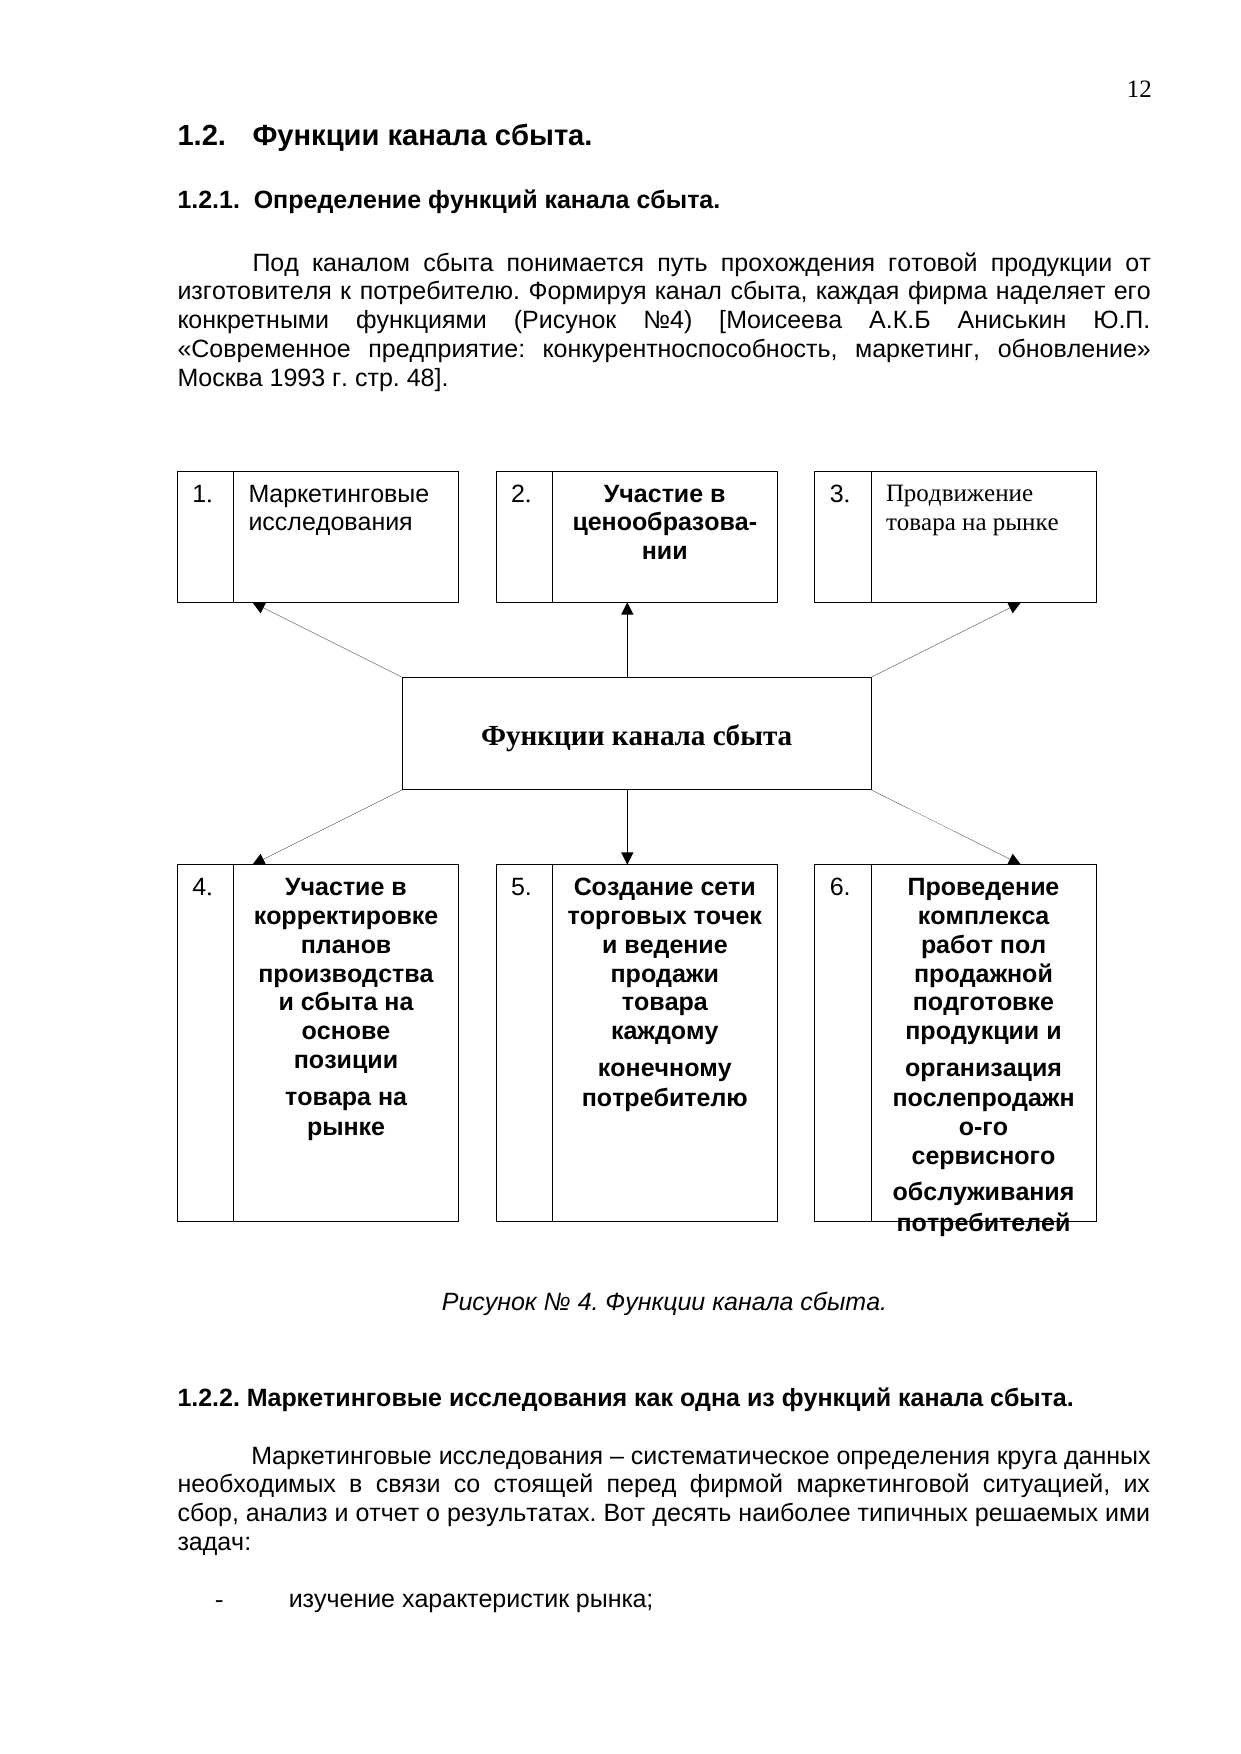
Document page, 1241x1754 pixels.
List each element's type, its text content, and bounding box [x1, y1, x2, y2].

list изучение характеристик рынка; [215, 1584, 1152, 1613]
text 1.2.2. Маркетинговые исследования как одна из функций канала сбыта. [177, 1383, 1152, 1412]
text 1.2.1. Определение функций канала сбыта. [177, 185, 1152, 214]
list Функции канала сбыта. [177, 118, 1152, 152]
text Под каналом сбыта понимается путь прохождения готовой продукции от изготовителя к потребителю. Формируя канал сбыта, каждая фирма наделяет его конкретными функциями (Рисунок №4) [Моисеева А.К.Б Аниськин Ю.П. «Современное предприятие: конкурентноспособность, маркетинг, обновление» Москва 1993 г. стр. 48]. [177, 247, 1152, 391]
text Маркетинговые исследования – систематическое определения круга данных необходимых в связи со стоящей перед фирмой маркетинговой ситуацией, их сбор, анализ и отчет о результатах. Вот десять наиболее типичных решаемых ими задач: [177, 1441, 1152, 1556]
text Рисунок № 4. Функции канала сбыта. [177, 1287, 1152, 1316]
